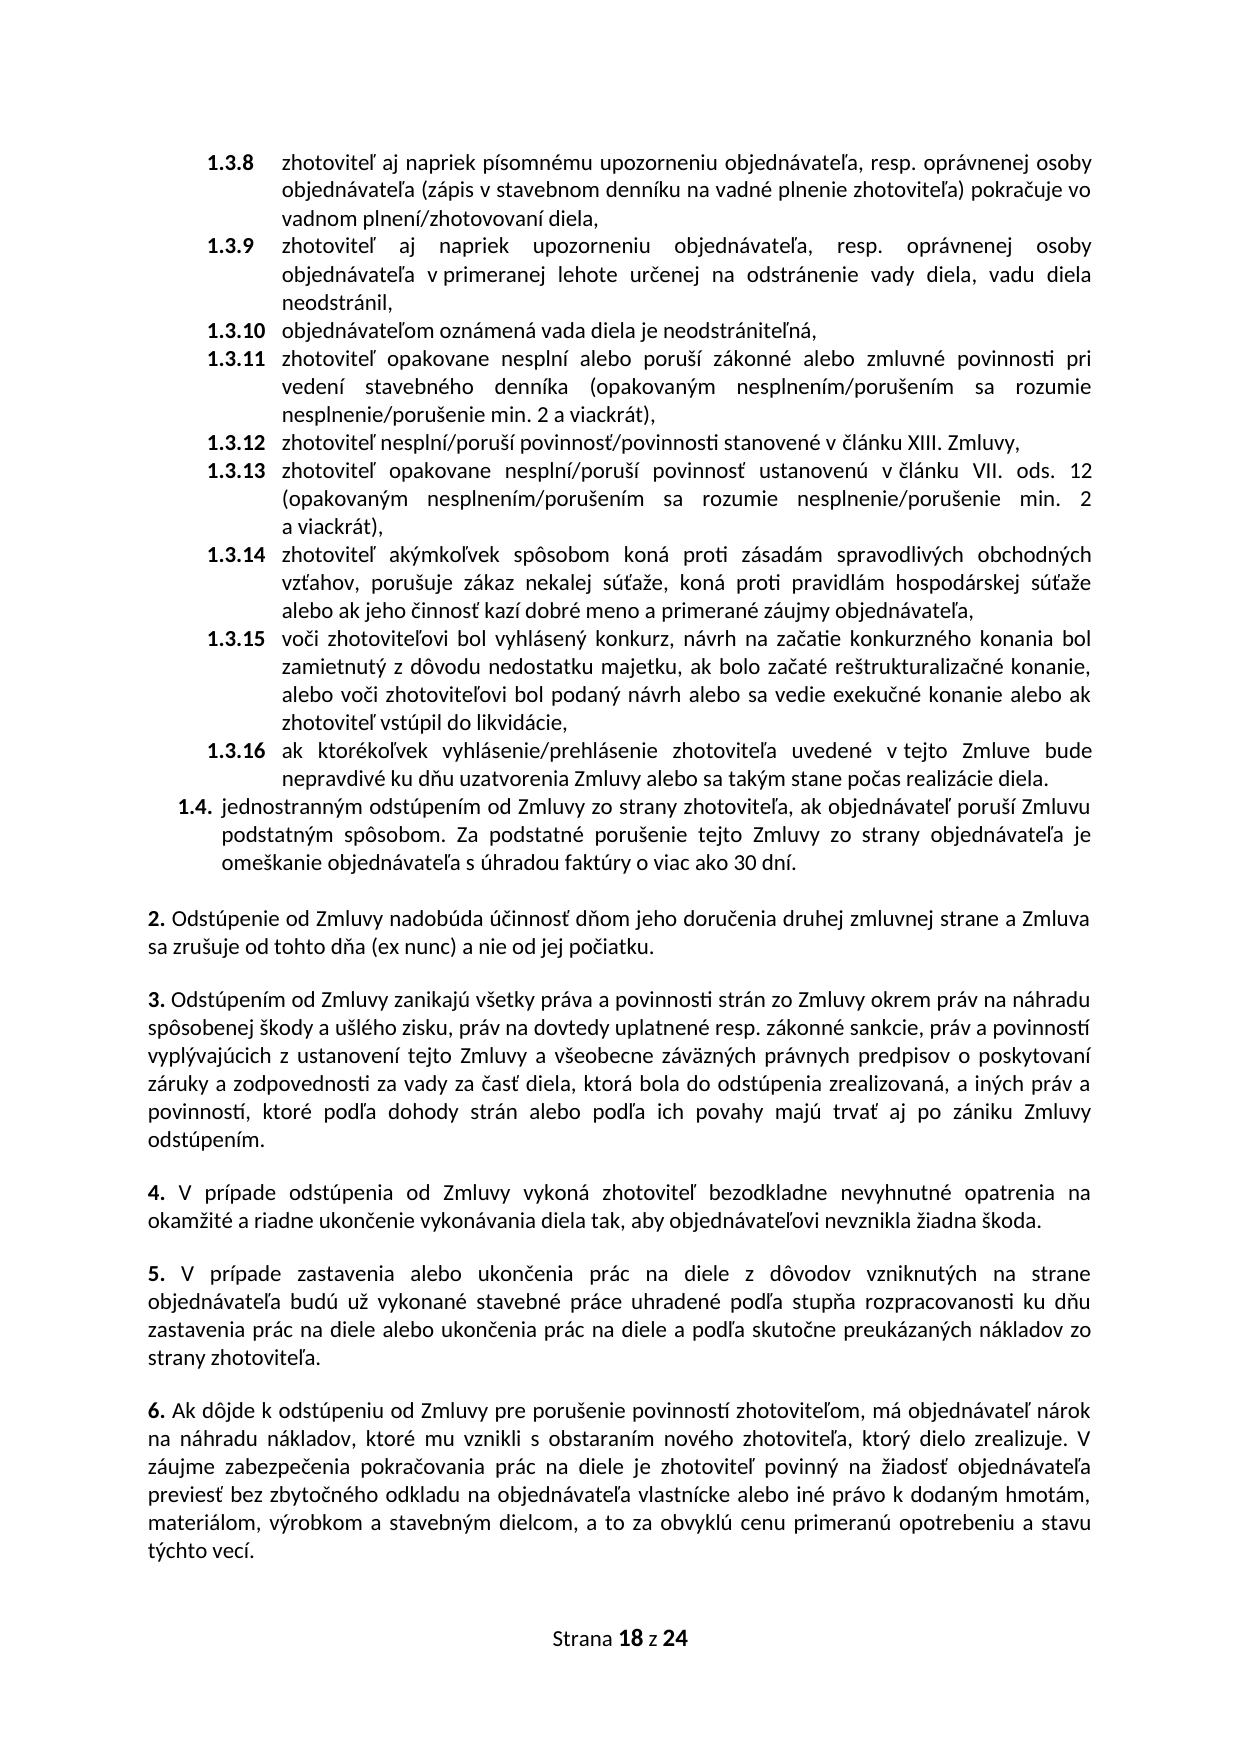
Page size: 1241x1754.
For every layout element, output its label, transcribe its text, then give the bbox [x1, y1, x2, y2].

list zhotoviteľ opakovane nesplní/poruší povinnosť ustanovenú v článku VII. ods. 12 (opakovaným nesplnením/porušením sa rozumie nesplnenie/porušenie min. 2 a viackrát), [207, 456, 1093, 540]
list zhotoviteľ akýmkoľvek spôsobom koná proti zásadám spravodlivých obchodných vzťahov, porušuje zákaz nekalej súťaže, koná proti pravidlám hospodárskej súťaže alebo ak jeho činnosť kazí dobré meno a primerané záujmy objednávateľa, [207, 540, 1093, 624]
list objednávateľom oznámená vada diela je neodstrániteľná, [207, 316, 1093, 344]
list jednostranným odstúpením od Zmluvy zo strany zhotoviteľa, ak objednávateľ poruší Zmluvu podstatným spôsobom. Za podstatné porušenie tejto Zmluvy zo strany objednávateľa je omeškanie objednávateľa s úhradou faktúry o viac ako 30 dní. [177, 792, 1093, 876]
list 4. V prípade odstúpenia od Zmluvy vykoná zhotoviteľ bezodkladne nevyhnutné opatrenia na okamžité a riadne ukončenie vykonávania diela tak, aby objednávateľovi nevznikla žiadna škoda. [148, 1178, 1093, 1234]
list voči zhotoviteľovi bol vyhlásený konkurz, návrh na začatie konkurzného konania bol zamietnutý z dôvodu nedostatku majetku, ak bolo začaté reštrukturalizačné konanie, alebo voči zhotoviteľovi bol podaný návrh alebo sa vedie exekučné konanie alebo ak zhotoviteľ vstúpil do likvidácie, [207, 624, 1093, 736]
list 3. Odstúpením od Zmluvy zanikajú všetky práva a povinnosti strán zo Zmluvy okrem práv na náhradu spôsobenej škody a ušlého zisku, práv na dovtedy uplatnené resp. zákonné sankcie, práv a povinností vyplývajúcich z ustanovení tejto Zmluvy a všeobecne záväzných právnych predpisov o poskytovaní záruky a zodpovednosti za vady za časť diela, ktorá bola do odstúpenia zrealizovaná, a iných práv a povinností, ktoré podľa dohody strán alebo podľa ich povahy majú trvať aj po zániku Zmluvy odstúpením. [148, 985, 1093, 1153]
list zhotoviteľ opakovane nesplní alebo poruší zákonné alebo zmluvné povinnosti pri vedení stavebného denníka (opakovaným nesplnením/porušením sa rozumie nesplnenie/porušenie min. 2 a viackrát), [207, 344, 1093, 428]
list 2. Odstúpenie od Zmluvy nadobúda účinnosť dňom jeho doručenia druhej zmluvnej strane a Zmluva sa zrušuje od tohto dňa (ex nunc) a nie od jej počiatku. [148, 904, 1093, 960]
list 6. Ak dôjde k odstúpeniu od Zmluvy pre porušenie povinností zhotoviteľom, má objednávateľ nárok na náhradu nákladov, ktoré mu vznikli s obstaraním nového zhotoviteľa, ktorý dielo zrealizuje. V záujme zabezpečenia pokračovania prác na diele je zhotoviteľ povinný na žiadosť objednávateľa previesť bez zbytočného odkladu na objednávateľa vlastnícke alebo iné právo k dodaným hmotám, materiálom, výrobkom a stavebným dielcom, a to za obvyklú cenu primeranú opotrebeniu a stavu týchto vecí. [148, 1396, 1093, 1564]
list 5. V prípade zastavenia alebo ukončenia prác na diele z dôvodov vzniknutých na strane objednávateľa budú už vykonané stavebné práce uhradené podľa stupňa rozpracovanosti ku dňu zastavenia prác na diele alebo ukončenia prác na diele a podľa skutočne preukázaných nákladov zo strany zhotoviteľa. [148, 1259, 1093, 1371]
list zhotoviteľ nesplní/poruší povinnosť/povinnosti stanovené v článku XIII. Zmluvy, [207, 428, 1093, 456]
list zhotoviteľ aj napriek upozorneniu objednávateľa, resp. oprávnenej osoby objednávateľa v primeranej lehote určenej na odstránenie vady diela, vadu diela neodstránil, [207, 232, 1093, 316]
list ak ktorékoľvek vyhlásenie/prehlásenie zhotoviteľa uvedené v tejto Zmluve bude nepravdivé ku dňu uzatvorenia Zmluvy alebo sa takým stane počas realizácie diela. [207, 736, 1093, 792]
list zhotoviteľ aj napriek písomnému upozorneniu objednávateľa, resp. oprávnenej osoby objednávateľa (zápis v stavebnom denníku na vadné plnenie zhotoviteľa) pokračuje vo vadnom plnení/zhotovovaní diela, [207, 148, 1093, 232]
